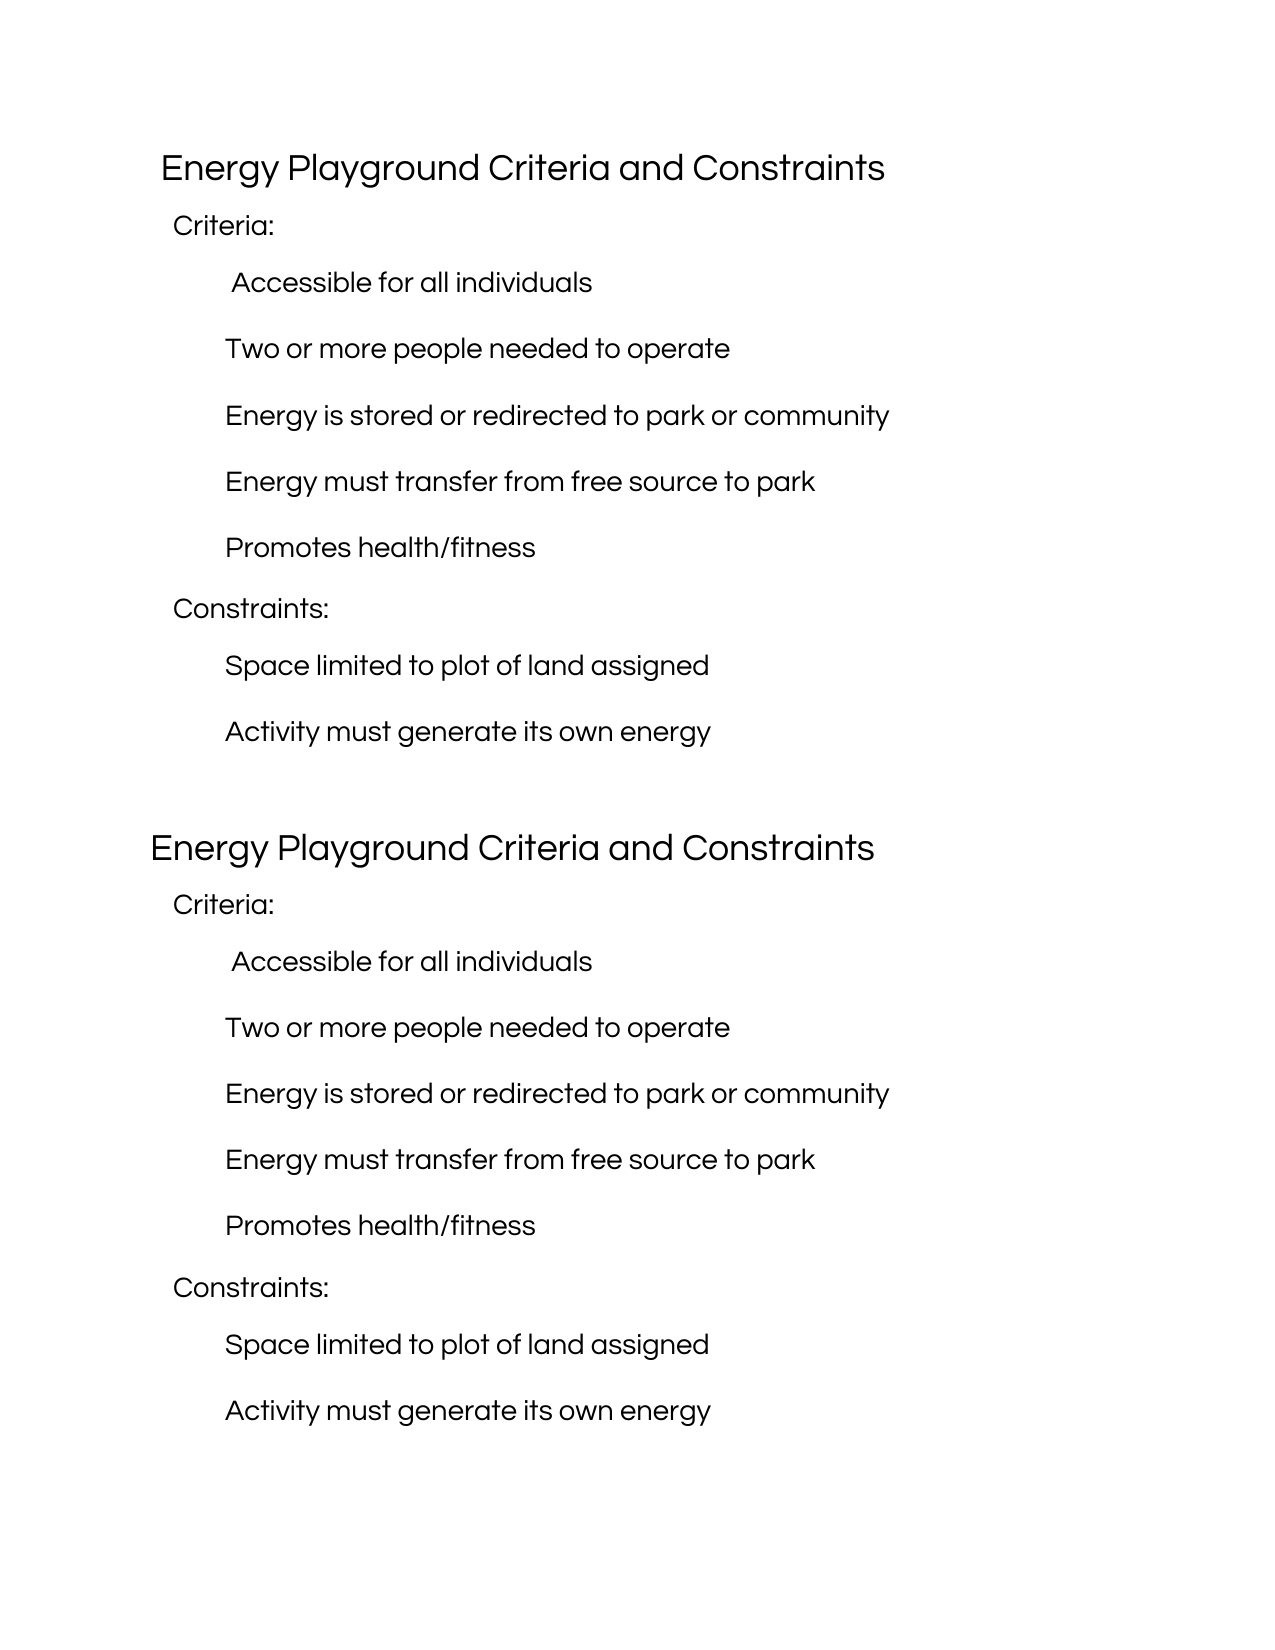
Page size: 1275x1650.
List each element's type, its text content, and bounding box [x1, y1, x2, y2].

list Activity must generate its own energy [187, 697, 1125, 752]
list Space limited to plot of land assigned [187, 631, 1125, 686]
list Promotes health/fitness [187, 512, 1125, 567]
text Criteria: [173, 890, 1125, 921]
list Energy is stored or redirected to park or community [187, 1058, 1125, 1114]
list Two or more people needed to operate [187, 992, 1125, 1048]
list Energy must transfer from free source to park [187, 446, 1125, 501]
list Two or more people needed to operate [187, 314, 1125, 369]
list Energy is stored or redirected to park or community [187, 380, 1125, 435]
text Criteria: [173, 212, 1125, 242]
text Energy Playground Criteria and Constraints [150, 829, 1125, 868]
text Energy Playground Criteria and Constraints [150, 150, 1125, 189]
list Accessible for all individuals [187, 248, 1125, 303]
list Accessible for all individuals [187, 926, 1125, 982]
text Constraints: [173, 1273, 1125, 1303]
text Constraints: [173, 595, 1125, 625]
list Space limited to plot of land assigned [187, 1309, 1125, 1364]
list Promotes health/fitness [187, 1191, 1125, 1246]
list Energy must transfer from free source to park [187, 1124, 1125, 1180]
list Activity must generate its own energy [187, 1375, 1125, 1431]
